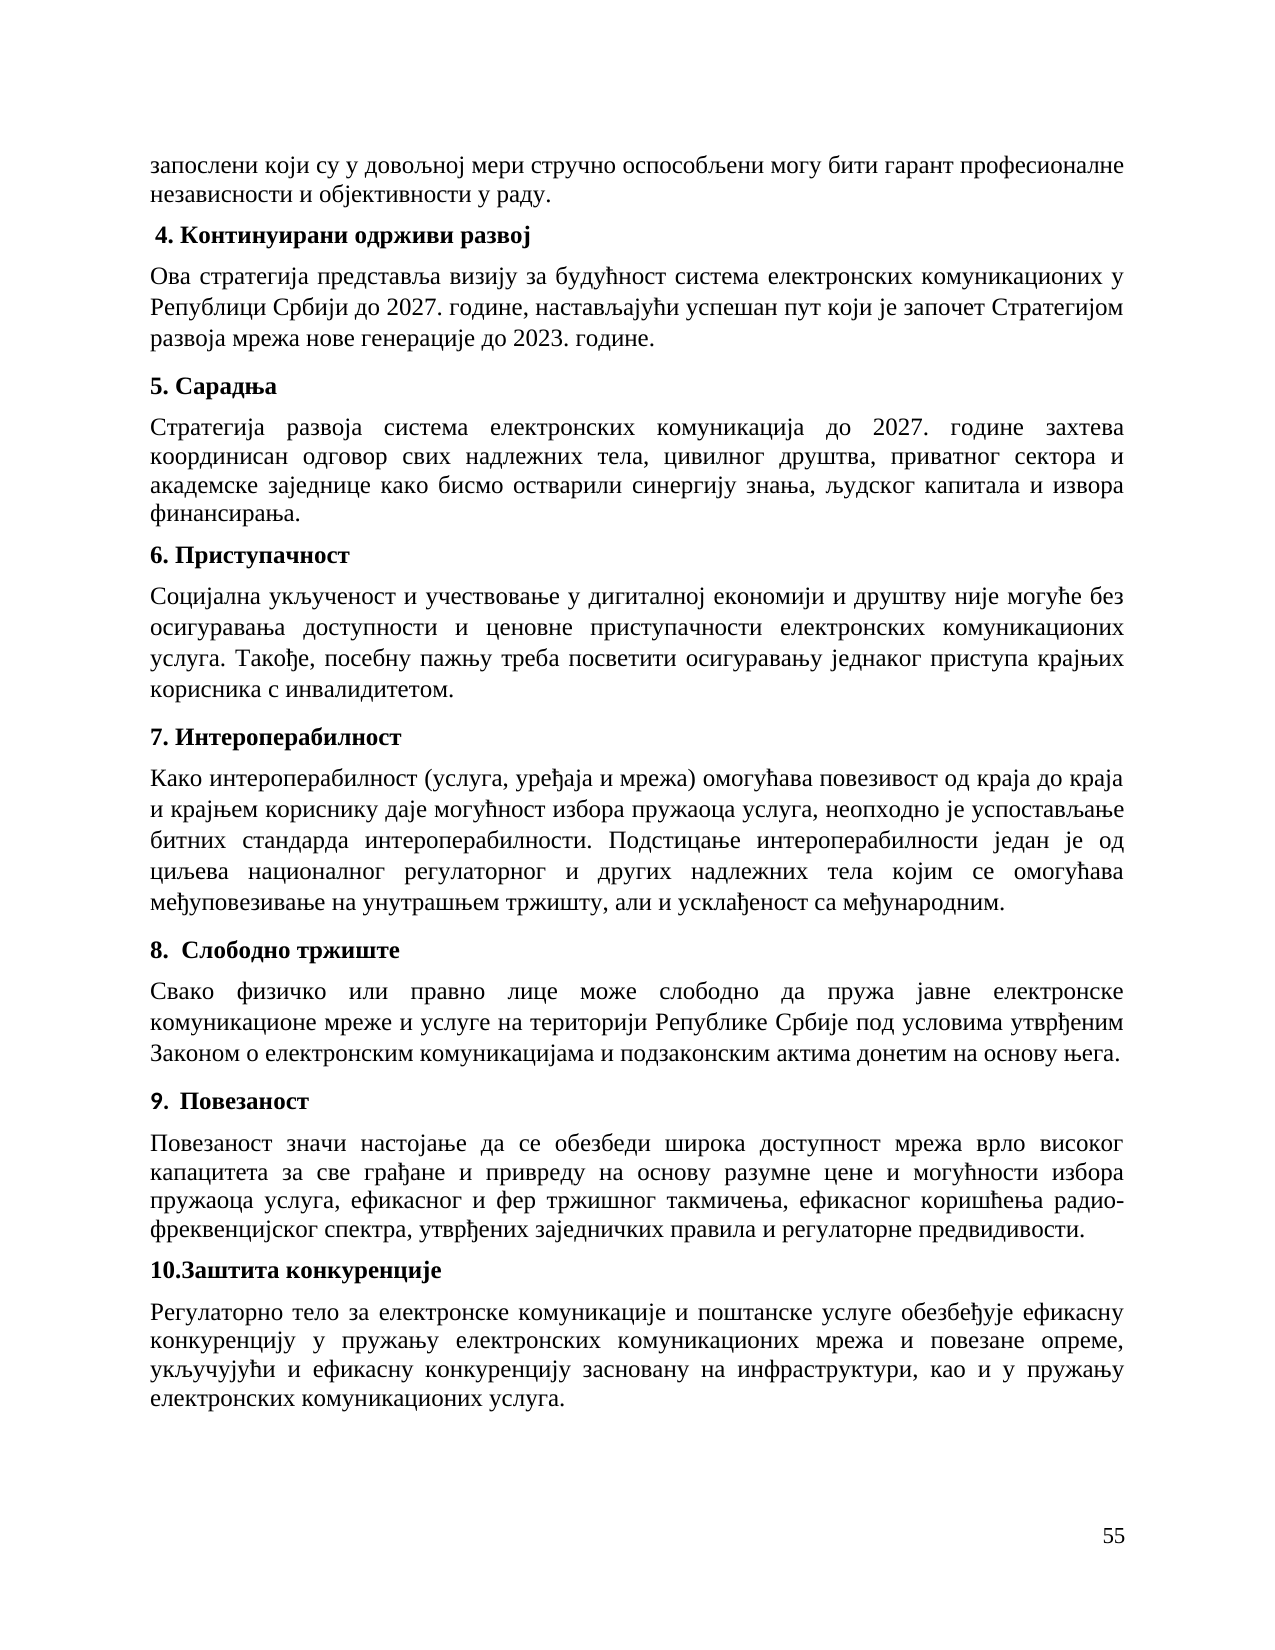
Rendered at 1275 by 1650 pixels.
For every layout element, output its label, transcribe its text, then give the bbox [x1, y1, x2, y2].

list Повезаност [150, 1085, 1125, 1116]
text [150, 150, 1125, 207]
text 4. Континуирани одрживи развој [150, 220, 1125, 249]
text 7. Интероперабилност [150, 722, 1125, 751]
text Свако физичко или правно лице може слободно да пружа јавне електронске комуникационе мреже и услуге на територији Републике Србије под условима утврђеним Законом о електронским комуникацијама и подзаконским актима донетим на основу њега. [150, 1036, 1125, 1067]
text Социјална укљученост и учествовање у дигиталној економији и друштву није могуће без осигуравања доступности и ценовне приступачности електронских комуникационих услуга. Такође, посебну пажњу треба посветити осигуравању једнаког приступа крајњих корисника с инвалидитетом. [150, 672, 1125, 703]
text 6. Приступачност [150, 540, 1125, 568]
text Стратегија развоја система електронских комуникација до 2027. године захтева координисан одговор свих надлежних тела, цивилног друштва, приватног сектора и академске заједнице како бисмо остварили синергију знања, људског капитала и извора финансирања. [150, 412, 1125, 527]
text 5. Сарадња [150, 371, 1125, 400]
text 8. Слободно тржиште [150, 935, 1125, 964]
text Ова стратегија представља визију за будућност система електронских комуникационих у Републици Србији до 2027. године, настављајући успешан пут који је започет Стратегијом развоја мрежа нове генерације до 2023. године. [150, 321, 1125, 352]
text Регулаторно тело за електронске комуникације и поштанске услуге обезбеђује ефикасну конкуренцију у пружању електронских комуникационих мрежа и повезане опреме, укључујући и ефикасну конкуренцију засновану на инфраструктури, као и у пружању електронских комуникационих услуга. [150, 1297, 1125, 1412]
text 10.Заштита конкуренције [150, 1256, 1125, 1284]
text Повезаност значи настојање да се обезбеди широка доступност мрежа врло високог капацитета за све грађане и привреду на основу разумне цене и могућности избора пружаоца услуга, ефикасног и фер тржишног такмичења, ефикасног коришћења радио-фреквенцијског спектра, утврђених заједничких правила и регулаторне предвидивости. [150, 1128, 1125, 1243]
text Како интероперабилност (услуга, уређаја и мрежа) омогућава повезивост од краја до краја и крајњем кориснику даје могућност избора пружаоца услуга, неопходно је успостављање битних стандарда интероперабилности. Подстицање интероперабилности један је од циљева националног регулаторног и других надлежних тела којим се омогућава међуповезивање на унутрашњем тржишту, али и усклађеност са међународним. [150, 885, 1125, 916]
